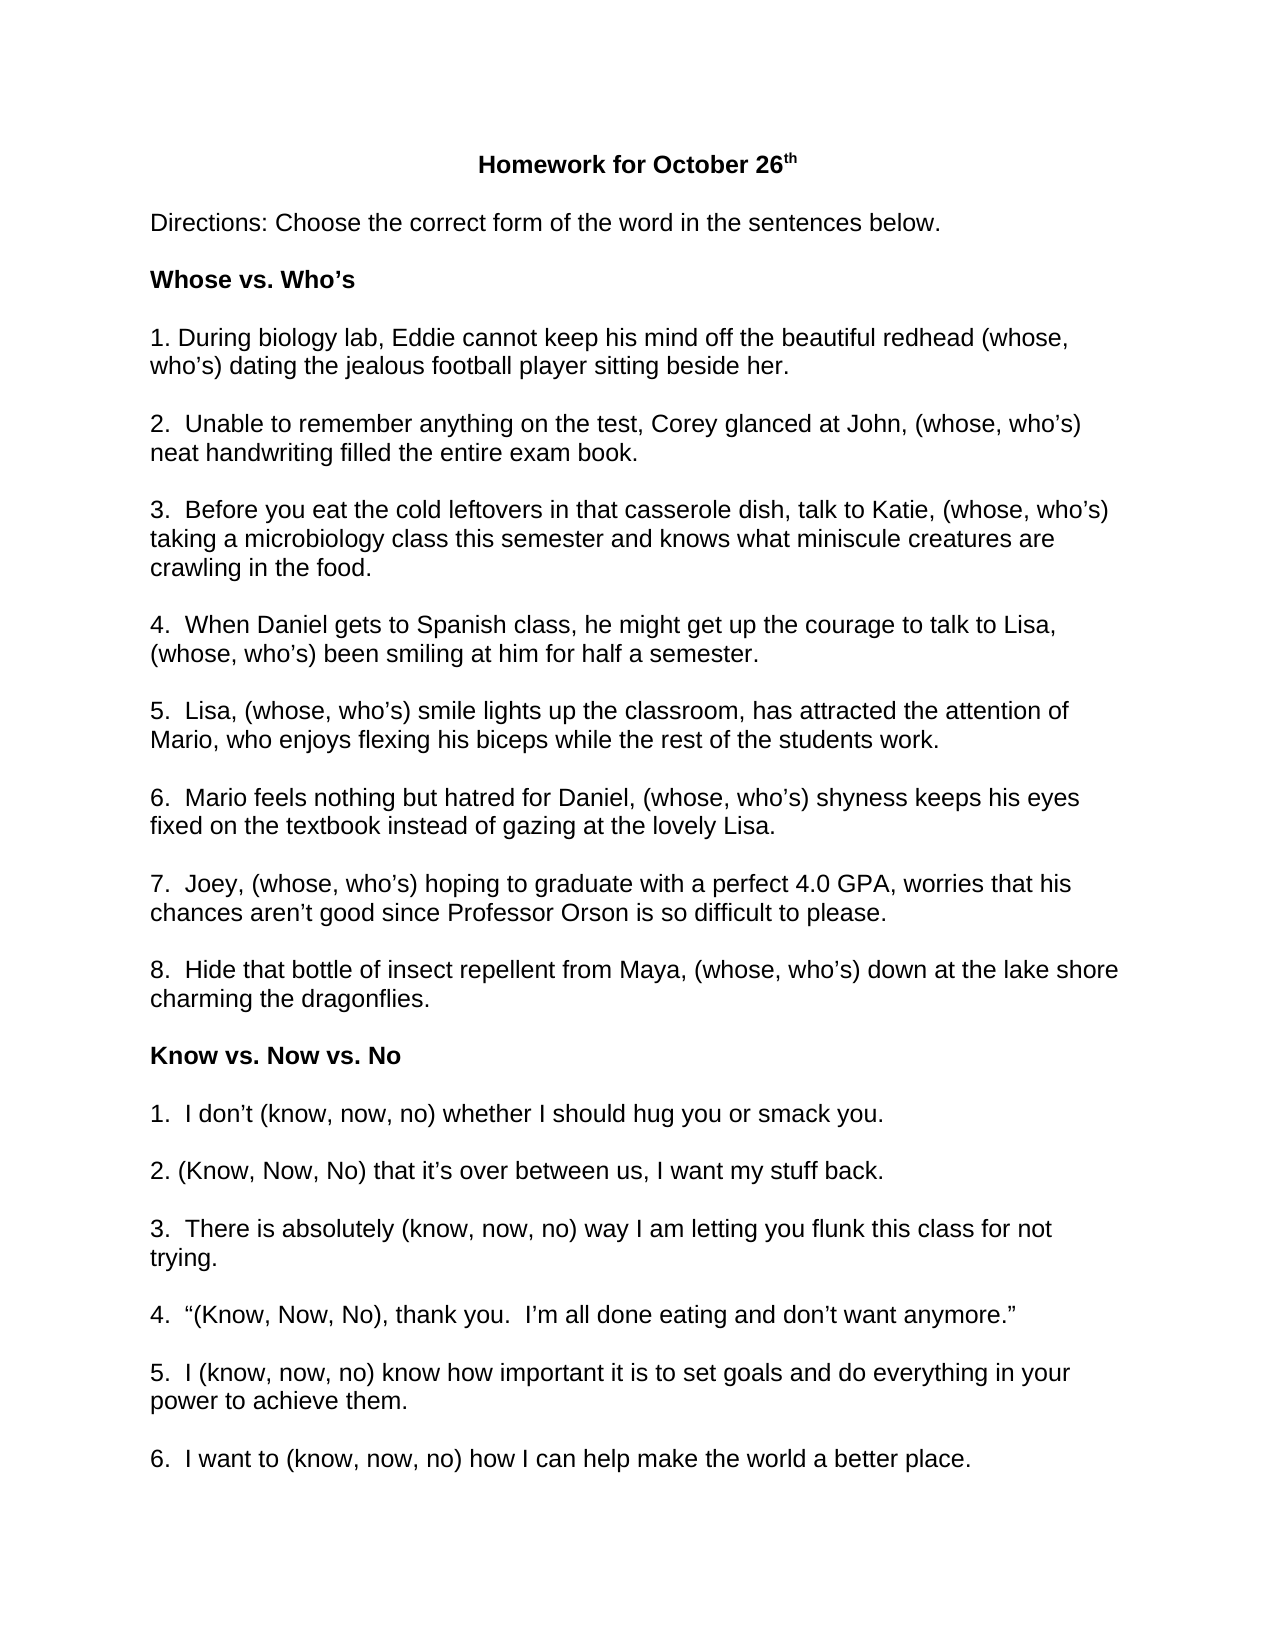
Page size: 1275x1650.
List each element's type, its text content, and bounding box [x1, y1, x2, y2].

text 5. Lisa, (whose, who’s) smile lights up the classroom, has attracted the attention of Mario, who enjoys flexing his biceps while the rest of the students work. [150, 696, 1125, 754]
text 2. Unable to remember anything on the test, Corey glanced at John, (whose, who’s) neat handwriting filled the entire exam book. [150, 409, 1125, 466]
text 3. There is absolutely (know, now, no) way I am letting you flunk this class for not trying. [150, 1214, 1125, 1271]
text 8. Hide that bottle of insect repellent from Maya, (whose, who’s) down at the lake shore charming the dragonflies. [150, 955, 1125, 1012]
text Homework for October 26th [150, 150, 1125, 179]
text 7. Joey, (whose, who’s) hoping to graduate with a perfect 4.0 GPA, worries that his chances aren’t good since Professor Orson is so difficult to please. [150, 869, 1125, 926]
text 5. I (know, now, no) know how important it is to set goals and do everything in your power to achieve them. [150, 1357, 1125, 1415]
text 6. I want to (know, now, no) how I can help make the world a better place. [150, 1444, 1125, 1472]
text (whose, who’s) been smiling at him for half a semester. [150, 639, 1125, 667]
text Directions: Choose the correct form of the word in the sentences below. [150, 207, 1125, 236]
text 1. I don’t (know, now, no) whether I should hug you or smack you. [150, 1099, 1125, 1127]
text 1. During biology lab, Eddie cannot keep his mind off the beautiful redhead (whose, who’s) dating the jealous football player sitting beside her. [150, 322, 1125, 380]
text 4. “(Know, Now, No), thank you. I’m all done eating and don’t want anymore.” [150, 1300, 1125, 1329]
text Whose vs. Who’s [150, 265, 1125, 294]
text 2. (Know, Now, No) that it’s over between us, I want my stuff back. [150, 1156, 1125, 1185]
text 3. Before you eat the cold leftovers in that casserole dish, talk to Katie, (whose, who’s) taking a microbiology class this semester and knows what miniscule creatures are crawling in the food. [150, 495, 1125, 581]
text 4. When Daniel gets to Spanish class, he might get up the courage to talk to Lisa, [150, 610, 1125, 639]
text Know vs. Now vs. No [150, 1041, 1125, 1070]
text 6. Mario feels nothing but hatred for Daniel, (whose, who’s) shyness keeps his eyes fixed on the textbook instead of gazing at the lovely Lisa. [150, 782, 1125, 840]
